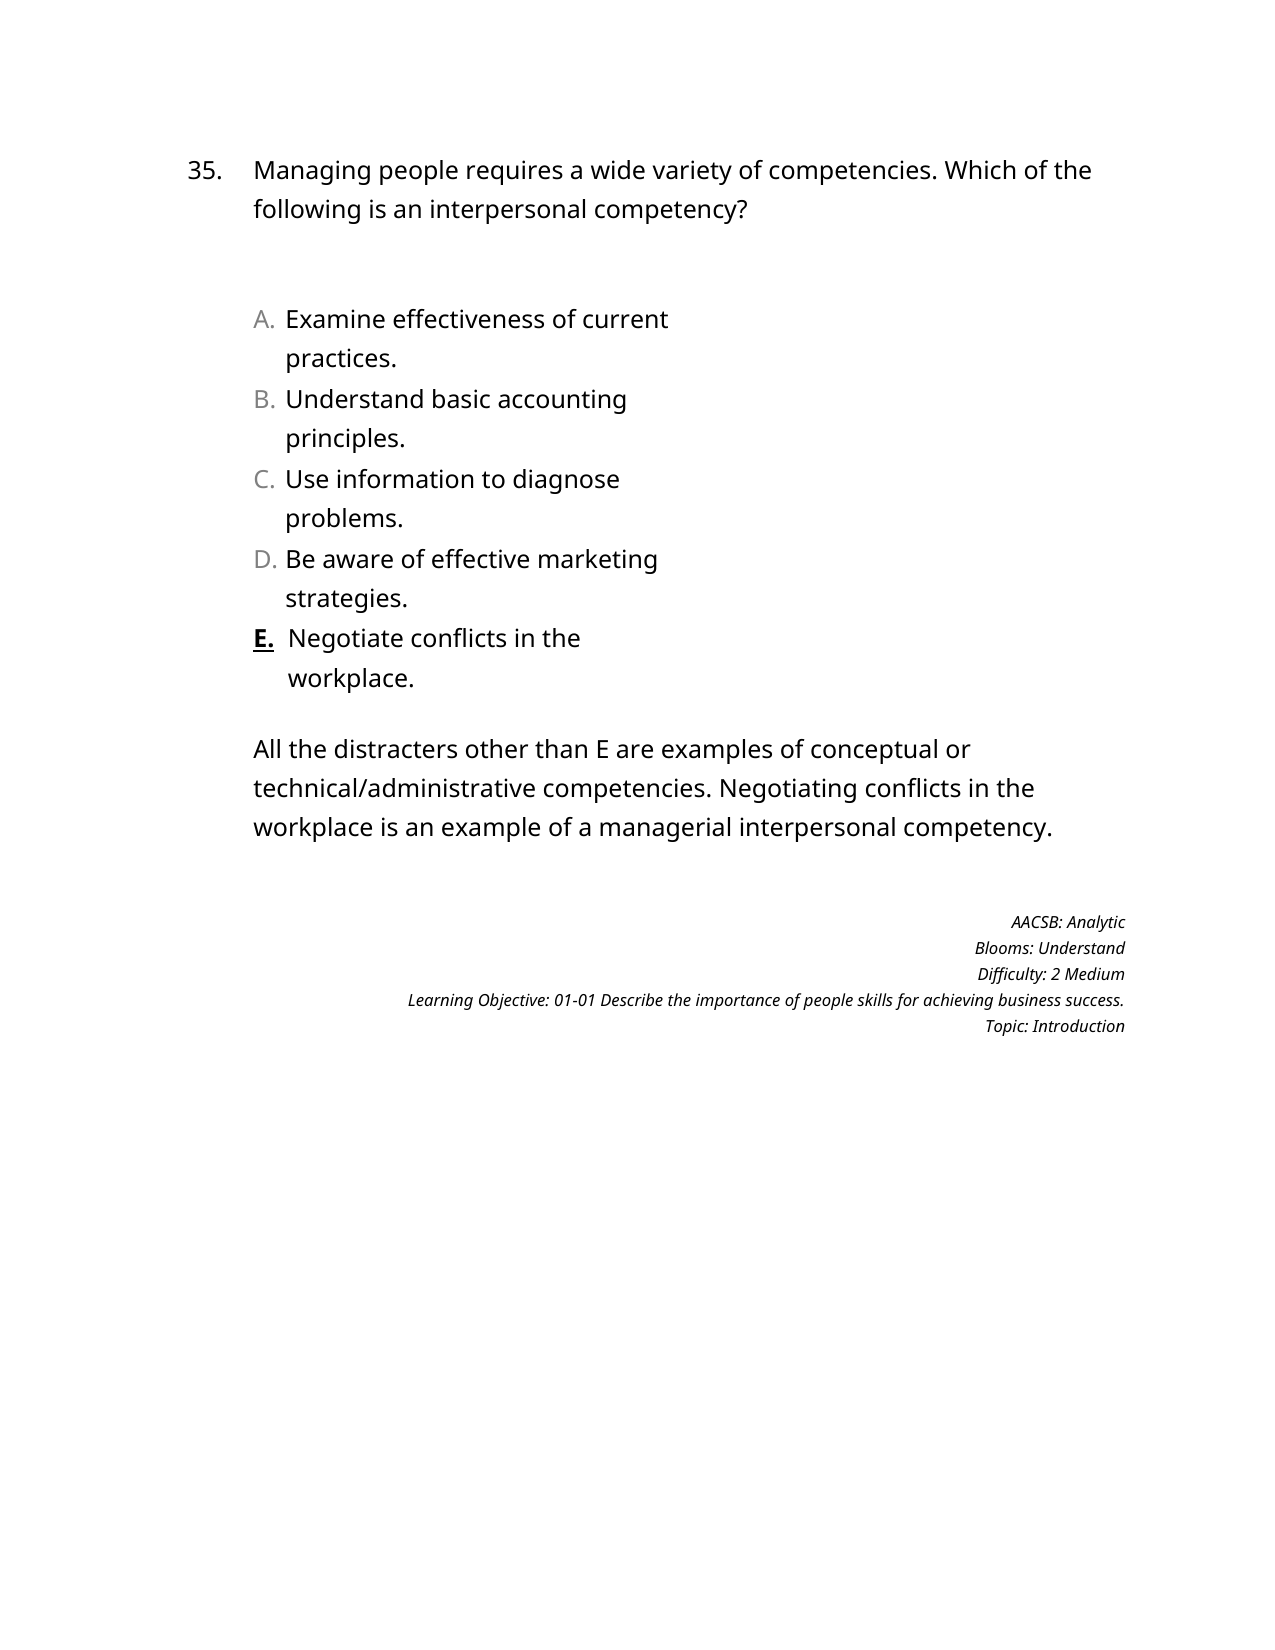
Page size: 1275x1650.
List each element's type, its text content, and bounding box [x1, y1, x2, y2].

table_header 35. [188, 153, 253, 881]
table_header Managing people requires a wide variety of competencies. Which of the following is an interpersonal competency? All the distracters other than E are examples of conceptual or technical/administrative competencies. Negotiating conflicts in the workplace is an example of a managerial interpersonal competency. [253, 153, 1125, 881]
table_header AACSB: Analytic Blooms: Understand Difficulty: 2 Medium Learning Objective: 01-01 Describe the importance of people skills for achieving business success. Topic: Introduction [188, 910, 1125, 1073]
